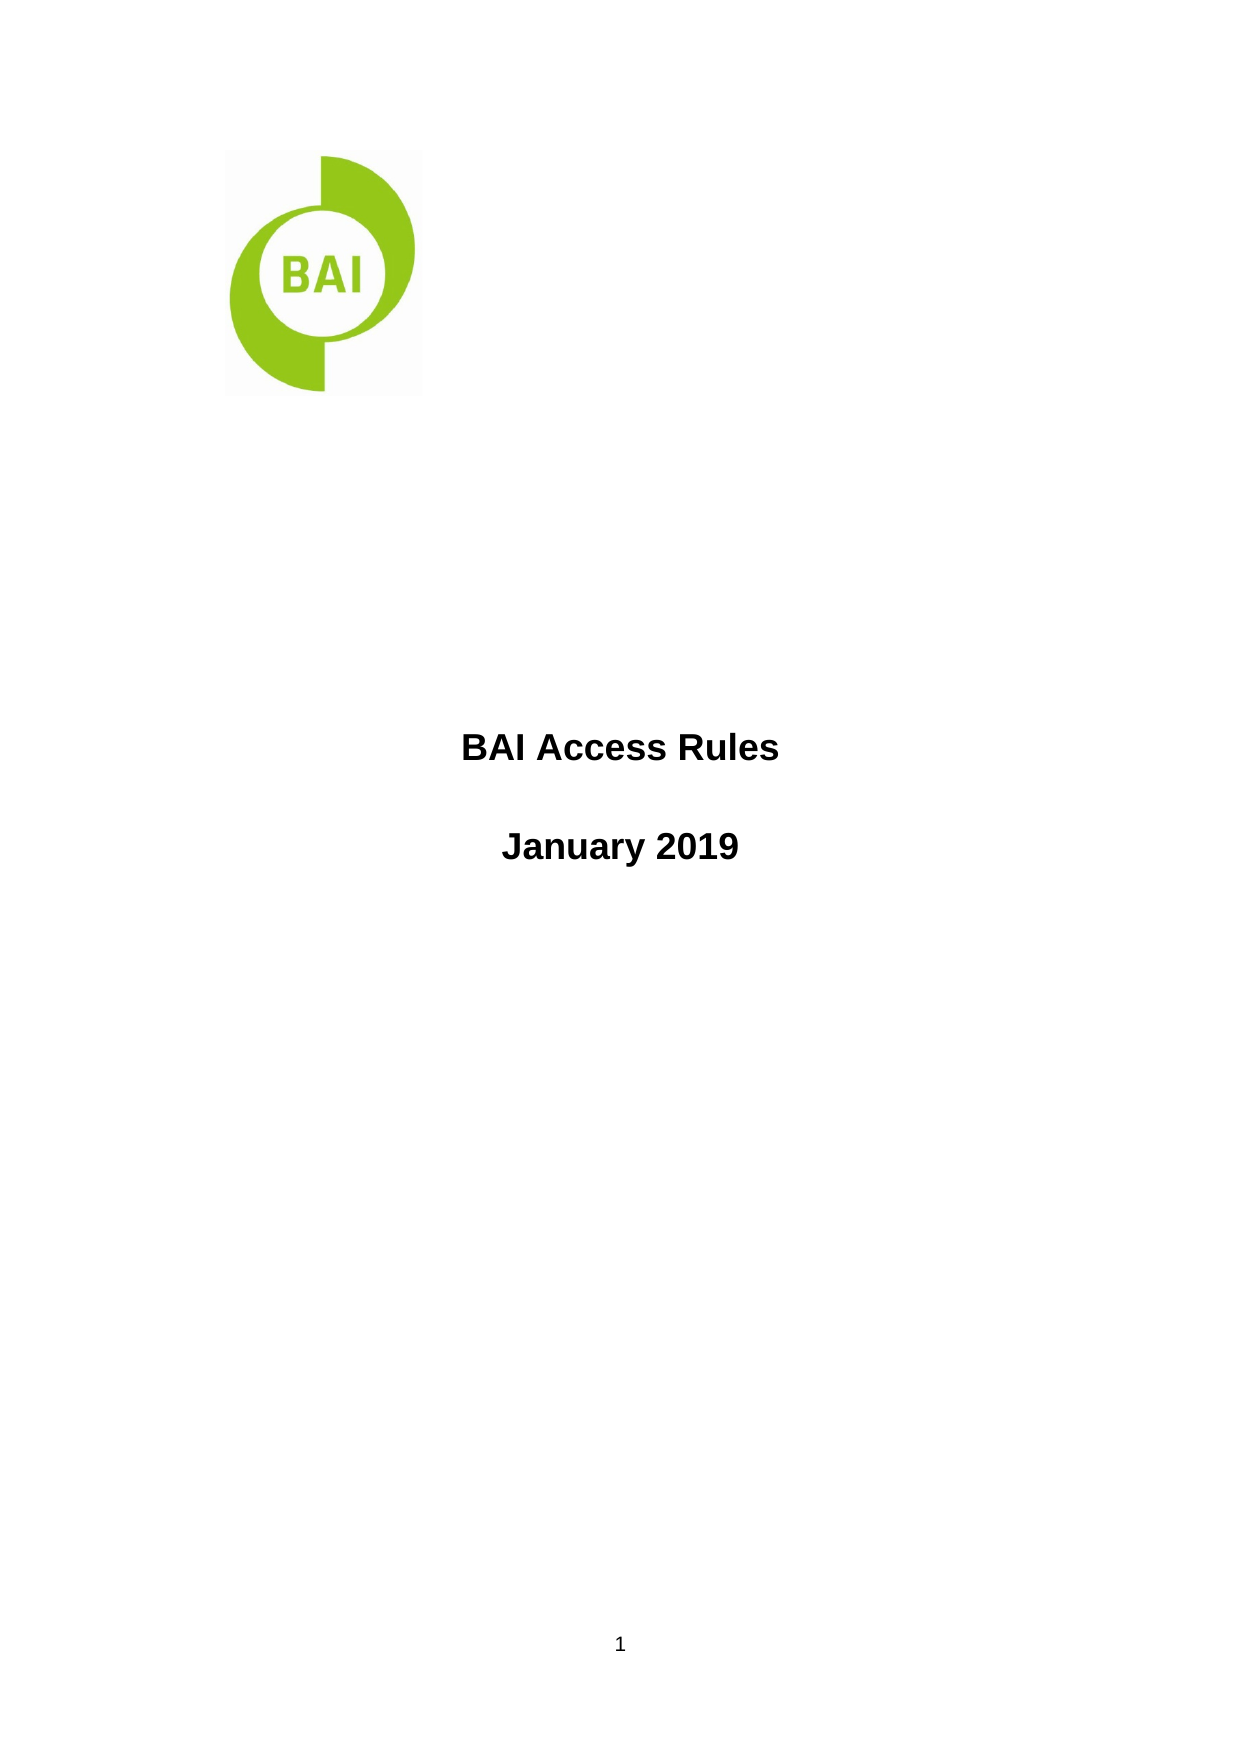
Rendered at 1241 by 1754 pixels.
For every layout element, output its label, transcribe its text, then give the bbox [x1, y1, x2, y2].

picture [225, 150, 423, 396]
list January 2019 [150, 824, 1090, 867]
list BAI Access Rules [150, 725, 1090, 768]
